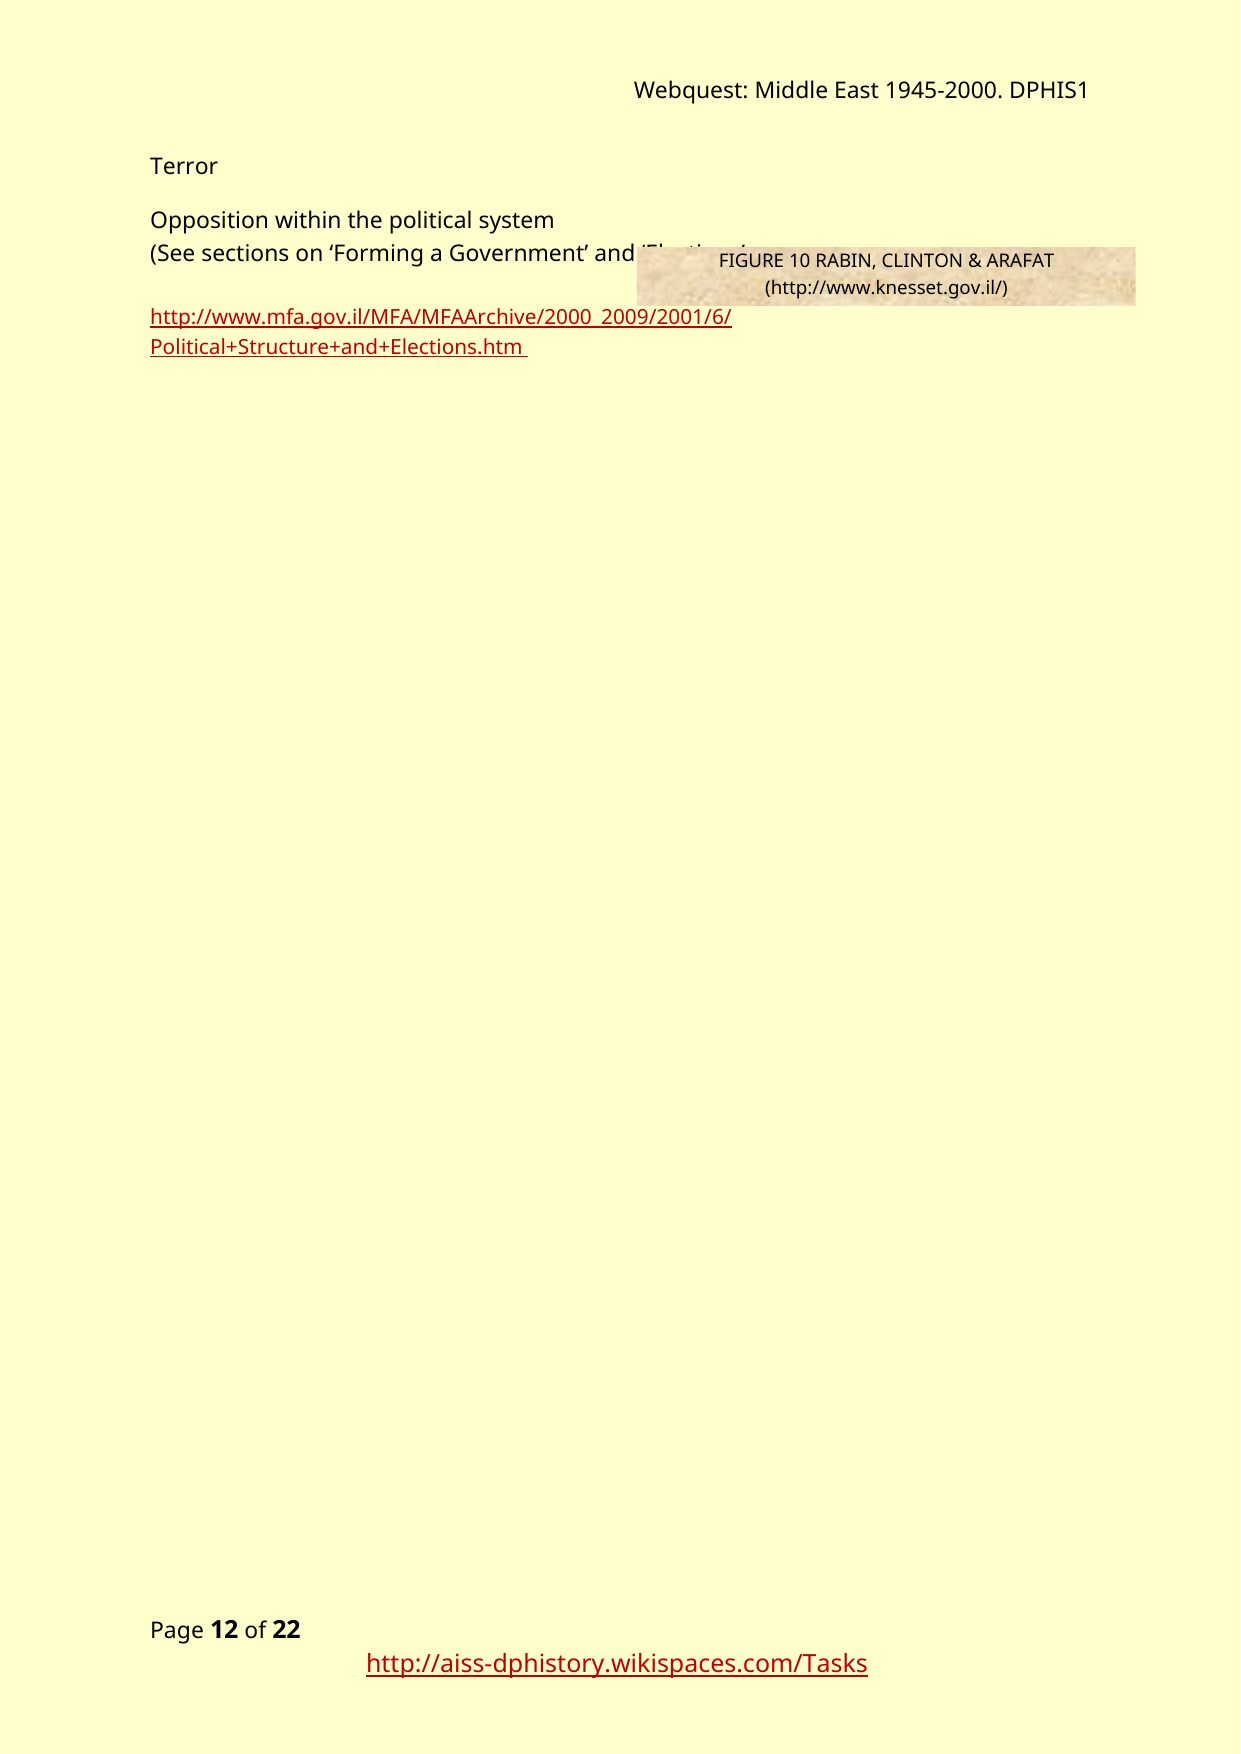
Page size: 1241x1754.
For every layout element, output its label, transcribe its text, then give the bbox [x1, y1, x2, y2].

text (See sections on ‘Forming a Government’ and ‘Elections’: [150, 236, 1090, 268]
text Terror [150, 150, 1090, 181]
text Opposition within the political system [150, 204, 1090, 235]
picture [636, 247, 1136, 306]
text http://www.mfa.gov.il/MFA/MFAArchive/2000_2009/2001/6/Political+Structure+and+Elections.htm [150, 302, 1090, 360]
